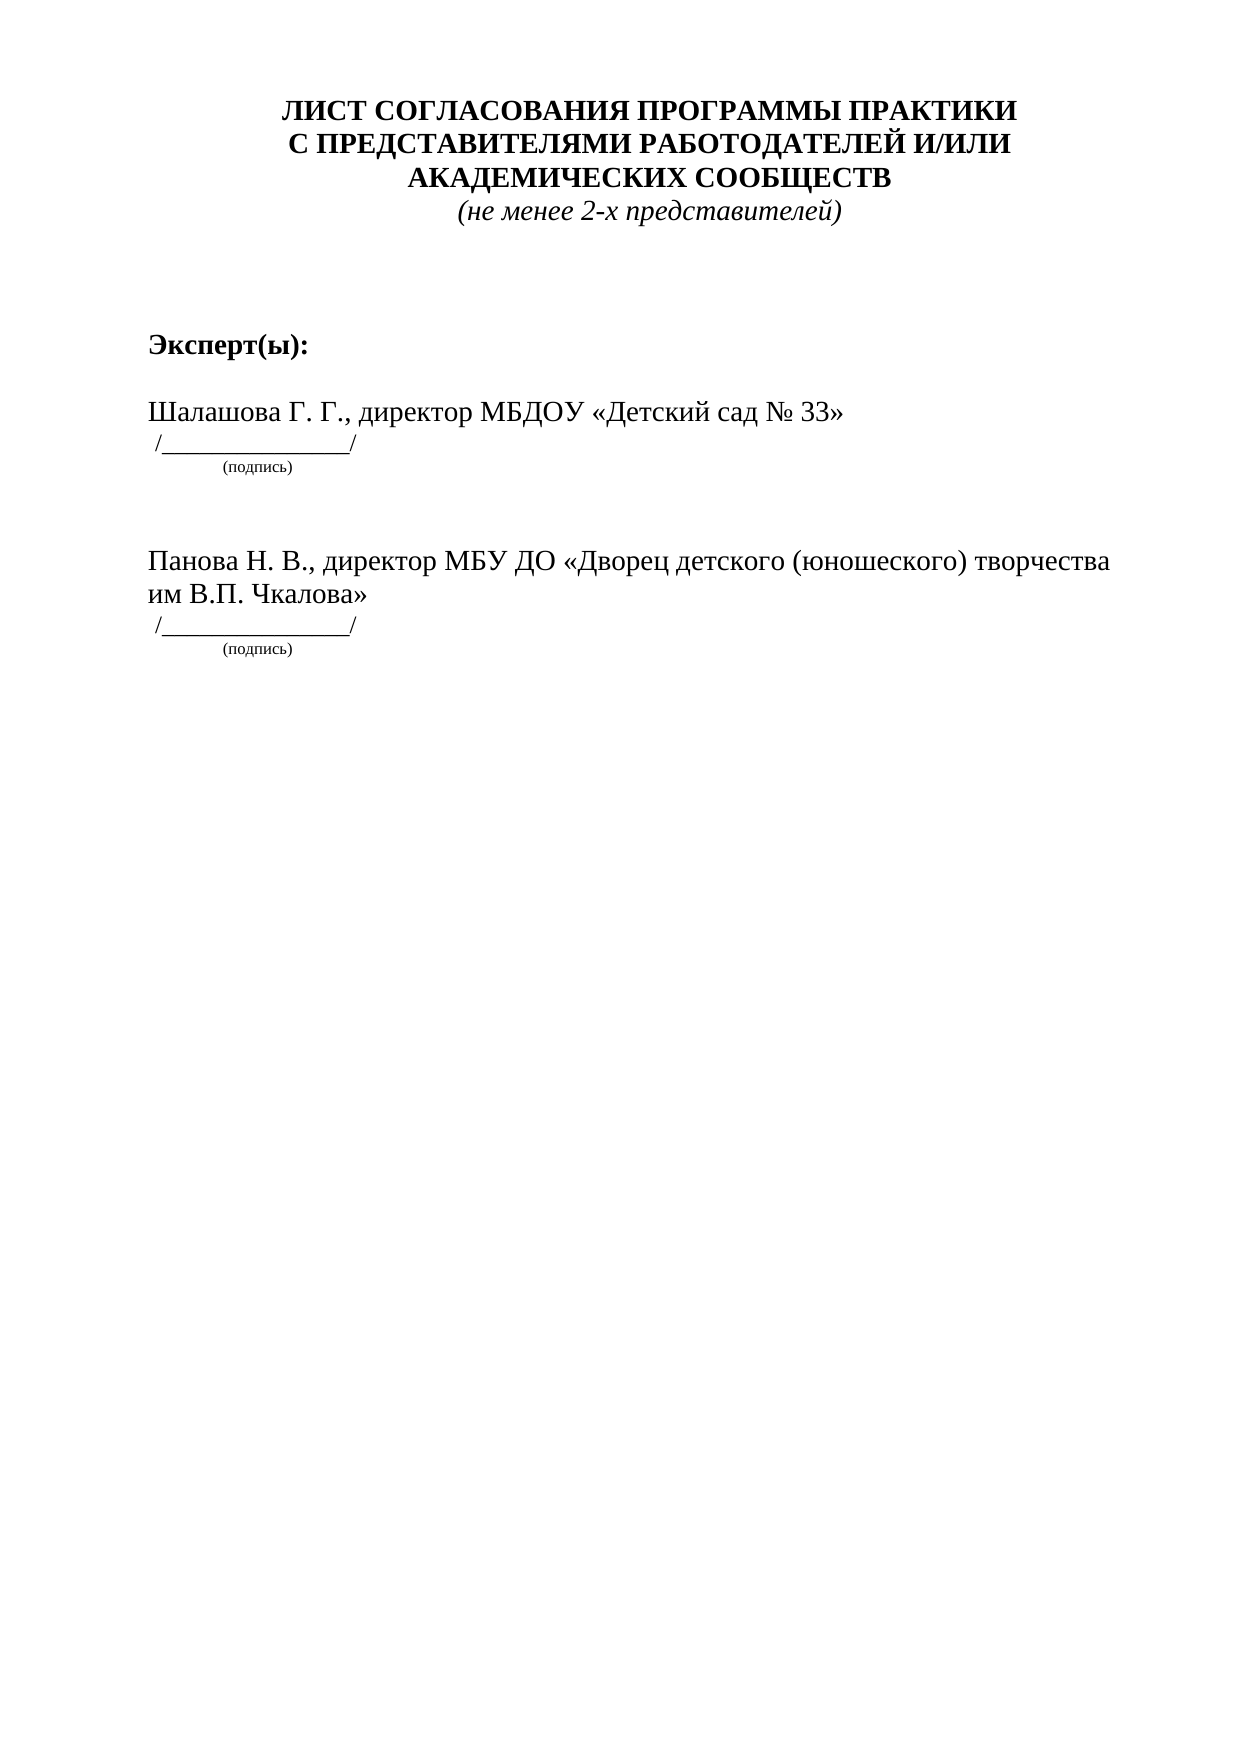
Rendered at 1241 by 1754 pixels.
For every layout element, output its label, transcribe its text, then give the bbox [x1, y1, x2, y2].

text ЛИСТ СОГЛАСОВАНИЯ ПРОГРАММЫ ПРАКТИКИ [148, 93, 1152, 126]
text /_______________/ [148, 428, 1152, 457]
text (подпись) [148, 639, 1152, 658]
text (не менее 2-х представителей) [148, 193, 1152, 227]
text /_______________/ [148, 610, 1152, 639]
text Эксперт(ы): [148, 327, 1152, 361]
text Панова Н. В., директор МБУ ДО «Дворец детского (юношеского) творчества им В.П. Чкалова» [148, 543, 1152, 610]
text АКАДЕМИЧЕСКИХ СООБЩЕСТВ [148, 160, 1152, 193]
text Шалашова Г. Г., директор МБДОУ «Детский сад № 33» [148, 394, 1152, 428]
text (подпись) [148, 457, 1152, 476]
text С ПРЕДСТАВИТЕЛЯМИ РАБОТОДАТЕЛЕЙ И/ИЛИ [148, 126, 1152, 160]
